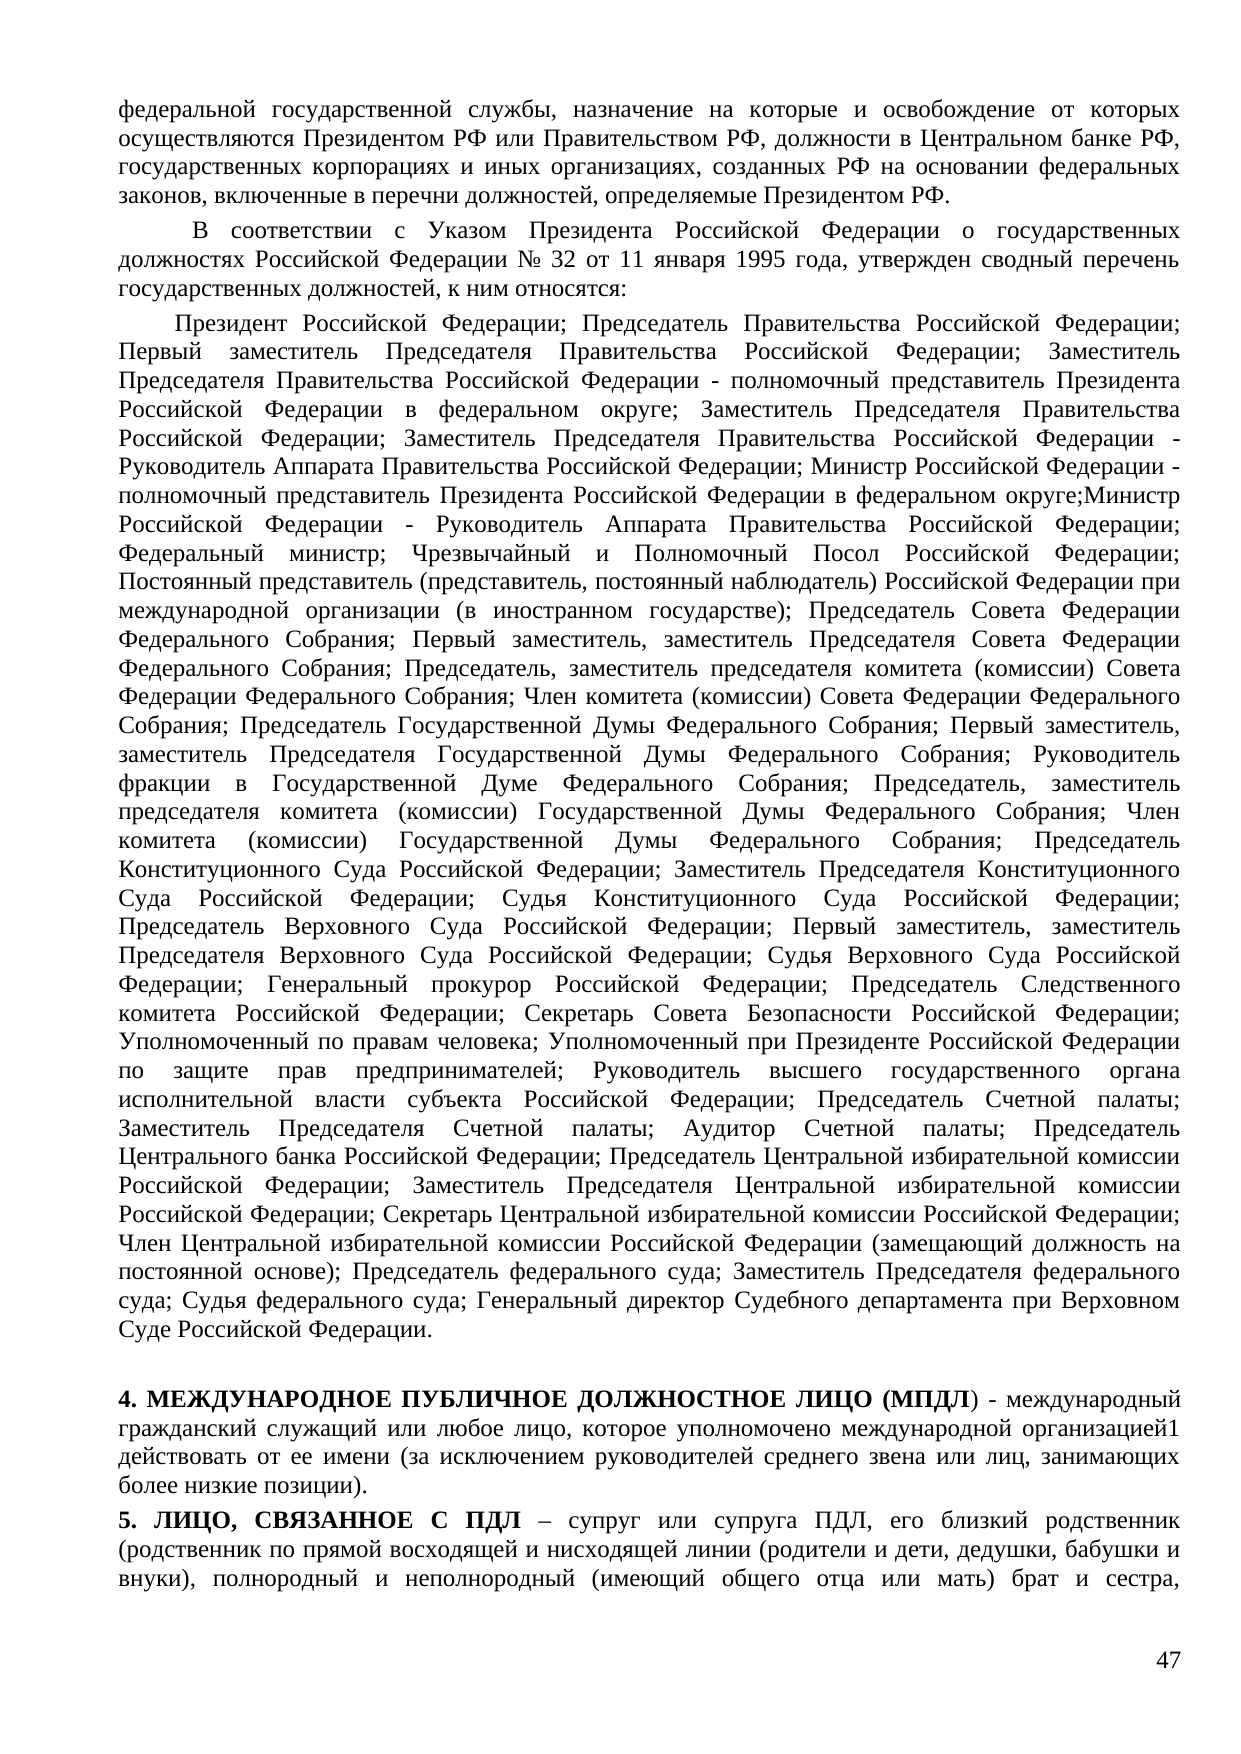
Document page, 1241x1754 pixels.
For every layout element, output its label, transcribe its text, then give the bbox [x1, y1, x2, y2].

text В соответствии с Указом Президента Российской Федерации о государственных должностях Российской Федерации № 32 от 11 января 1995 года, утвержден сводный перечень государственных должностей, к ним относятся: [118, 215, 1181, 301]
text 4. МЕЖДУНАРОДНОЕ ПУБЛИЧНОЕ ДОЛЖНОСТНОЕ ЛИЦО (МПДЛ) - международный гражданский служащий или любое лицо, которое уполномочено международной организацией1 действовать от ее имени (за исключением руководителей среднего звена или лиц, занимающих более низкие позиции). [118, 1384, 1181, 1499]
text Президент Российской Федерации; Председатель Правительства Российской Федерации; Первый заместитель Председателя Правительства Российской Федерации; Заместитель Председателя Правительства Российской Федерации - полномочный представитель Президента Российской Федерации в федеральном округе; Заместитель Председателя Правительства Российской Федерации; Заместитель Председателя Правительства Российской Федерации - Руководитель Аппарата Правительства Российской Федерации; Министр Российской Федерации - полномочный представитель Президента Российской Федерации в федеральном округе;Министр Российской Федерации - Руководитель Аппарата Правительства Российской Федерации; Федеральный министр; Чрезвычайный и Полномочный Посол Российской Федерации; Постоянный представитель (представитель, постоянный наблюдатель) Российской Федерации при международной организации (в иностранном государстве); Председатель Совета Федерации Федерального Собрания; Первый заместитель, заместитель Председателя Совета Федерации Федерального Собрания; Председатель, заместитель председателя комитета (комиссии) Совета Федерации Федерального Собрания; Член комитета (комиссии) Совета Федерации Федерального Собрания; Председатель Государственной Думы Федерального Собрания; Первый заместитель, заместитель Председателя Государственной Думы Федерального Собрания; Руководитель фракции в Государственной Думе Федерального Собрания; Председатель, заместитель председателя комитета (комиссии) Государственной Думы Федерального Собрания; Член комитета (комиссии) Государственной Думы Федерального Собрания; Председатель Конституционного Суда Российской Федерации; Заместитель Председателя Конституционного Суда Российской Федерации; Судья Конституционного Суда Российской Федерации; Председатель Верховного Суда Российской Федерации; Первый заместитель, заместитель Председателя Верховного Суда Российской Федерации; Судья Верховного Суда Российской Федерации; Генеральный прокурор Российской Федерации; Председатель Следственного комитета Российской Федерации; Секретарь Совета Безопасности Российской Федерации; Уполномоченный по правам человека; Уполномоченный при Президенте Российской Федерации по защите прав предпринимателей; Руководитель высшего государственного органа исполнительной власти субъекта Российской Федерации; Председатель Счетной палаты; Заместитель Председателя Счетной палаты; Аудитор Счетной палаты; Председатель Центрального банка Российской Федерации; Председатель Центральной избирательной комиссии Российской Федерации; Заместитель Председателя Центральной избирательной комиссии Российской Федерации; Секретарь Центральной избирательной комиссии Российской Федерации; Член Центральной избирательной комиссии Российской Федерации (замещающий должность на постоянной основе); Председатель федерального суда; Заместитель Председателя федерального суда; Судья федерального суда; Генеральный директор Судебного департамента при Верховном Суде Российской Федерации. [118, 308, 1181, 1343]
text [118, 94, 1181, 209]
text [118, 1505, 1181, 1591]
